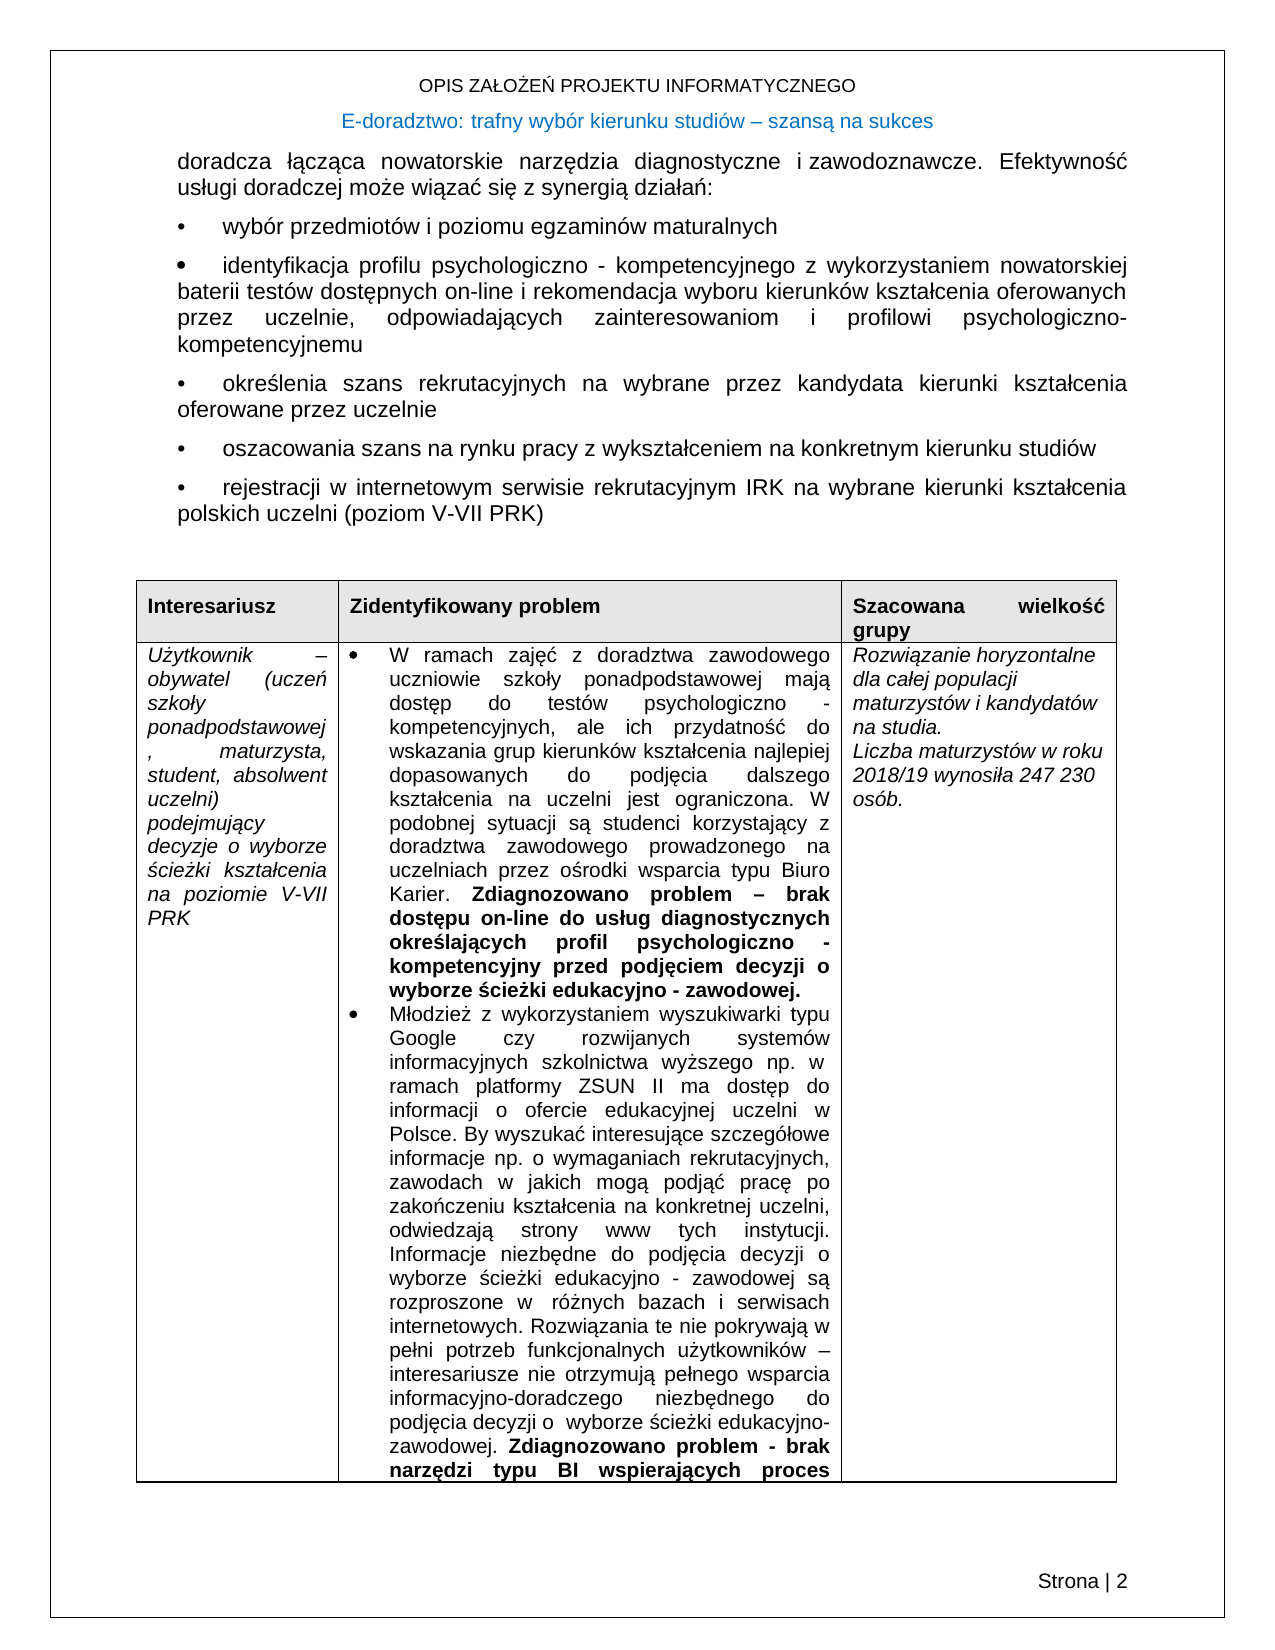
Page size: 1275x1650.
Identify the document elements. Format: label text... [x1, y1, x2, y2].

text • oszacowania szans na rynku pracy z wykształceniem na konkretnym kierunku studiów [177, 435, 1127, 461]
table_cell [339, 643, 841, 1481]
text • określenia szans rekrutacyjnych na wybrane przez kandydata kierunki kształcenia oferowane przez uczelnie [177, 369, 1127, 422]
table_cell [842, 643, 1116, 1481]
table_header Szacowana wielkość grupy [842, 581, 1116, 642]
table_header Interesariusz [137, 581, 338, 642]
text • rejestracji w internetowym serwisie rekrutacyjnym IRK na wybrane kierunki kształcenia polskich uczelni (poziom V-VII PRK) [177, 474, 1127, 526]
table_header Zidentyfikowany problem [339, 581, 841, 642]
list identyfikacja profilu psychologiczno - kompetencyjnego z wykorzystaniem nowatorskiej baterii testów dostępnych on-line i rekomendacja wyboru kierunków kształcenia oferowanych przez uczelnie, odpowiadających zainteresowaniom i profilowi psychologiczno-kompetencyjnemu [177, 252, 1127, 357]
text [177, 148, 1127, 200]
text • wybór przedmiotów i poziomu egzaminów maturalnych [177, 213, 1127, 239]
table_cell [137, 643, 338, 1481]
